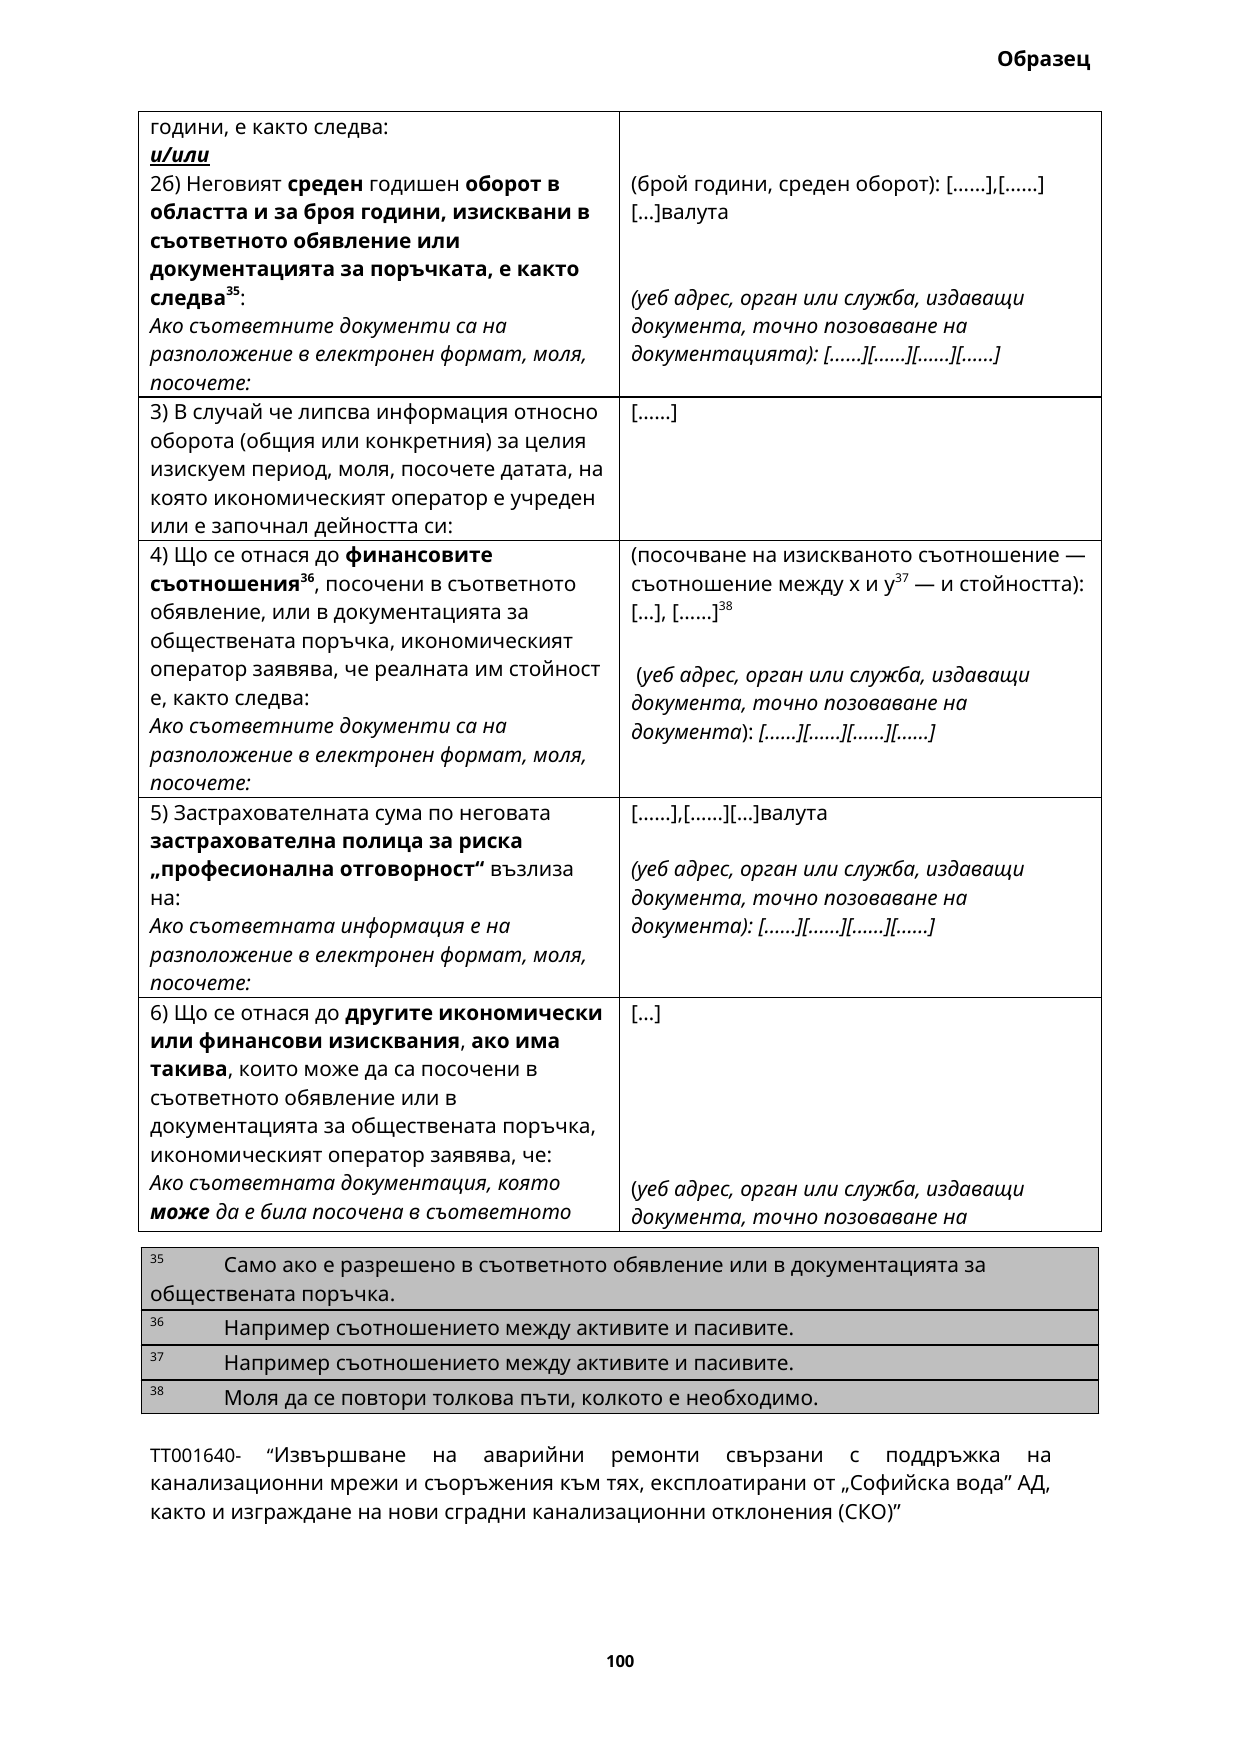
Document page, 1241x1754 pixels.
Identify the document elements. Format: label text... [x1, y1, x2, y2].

table_cell [……],[……][…]валута (уеб адрес, орган или служба, издаващи документа, точно позоваване на документа): [……][……][……][……] [620, 798, 1101, 997]
table_cell 4) Що се отнася до финансовите съотношения, посочени в съответното обявление, или в документацията за обществената поръчка, икономическият оператор заявява, че реалната им стойност е, както следва: Ако съответните документи са на разположение в електронен формат, моля, посочете: [139, 541, 619, 797]
table_cell (посочване на изискваното съотношение — съотношение между х и у — и стойността): […], [……] (уеб адрес, орган или служба, издаващи документа, точно позоваване на документа): [……][……][……][……] [620, 541, 1101, 797]
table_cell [139, 998, 619, 1231]
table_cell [620, 112, 1101, 396]
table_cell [620, 998, 1101, 1231]
table_cell 3) В случай че липсва информация относно оборота (общия или конкретния) за целия изискуем период, моля, посочете датата, на която икономическият оператор е учреден или е започнал дейността си: [139, 398, 619, 539]
table_cell [……] [620, 398, 1101, 539]
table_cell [139, 112, 619, 396]
table_cell 5) Застрахователната сума по неговата застрахователна полица за риска „професионална отговорност“ възлиза на: Ако съответната информация е на разположение в електронен формат, моля, посочете: [139, 798, 619, 997]
